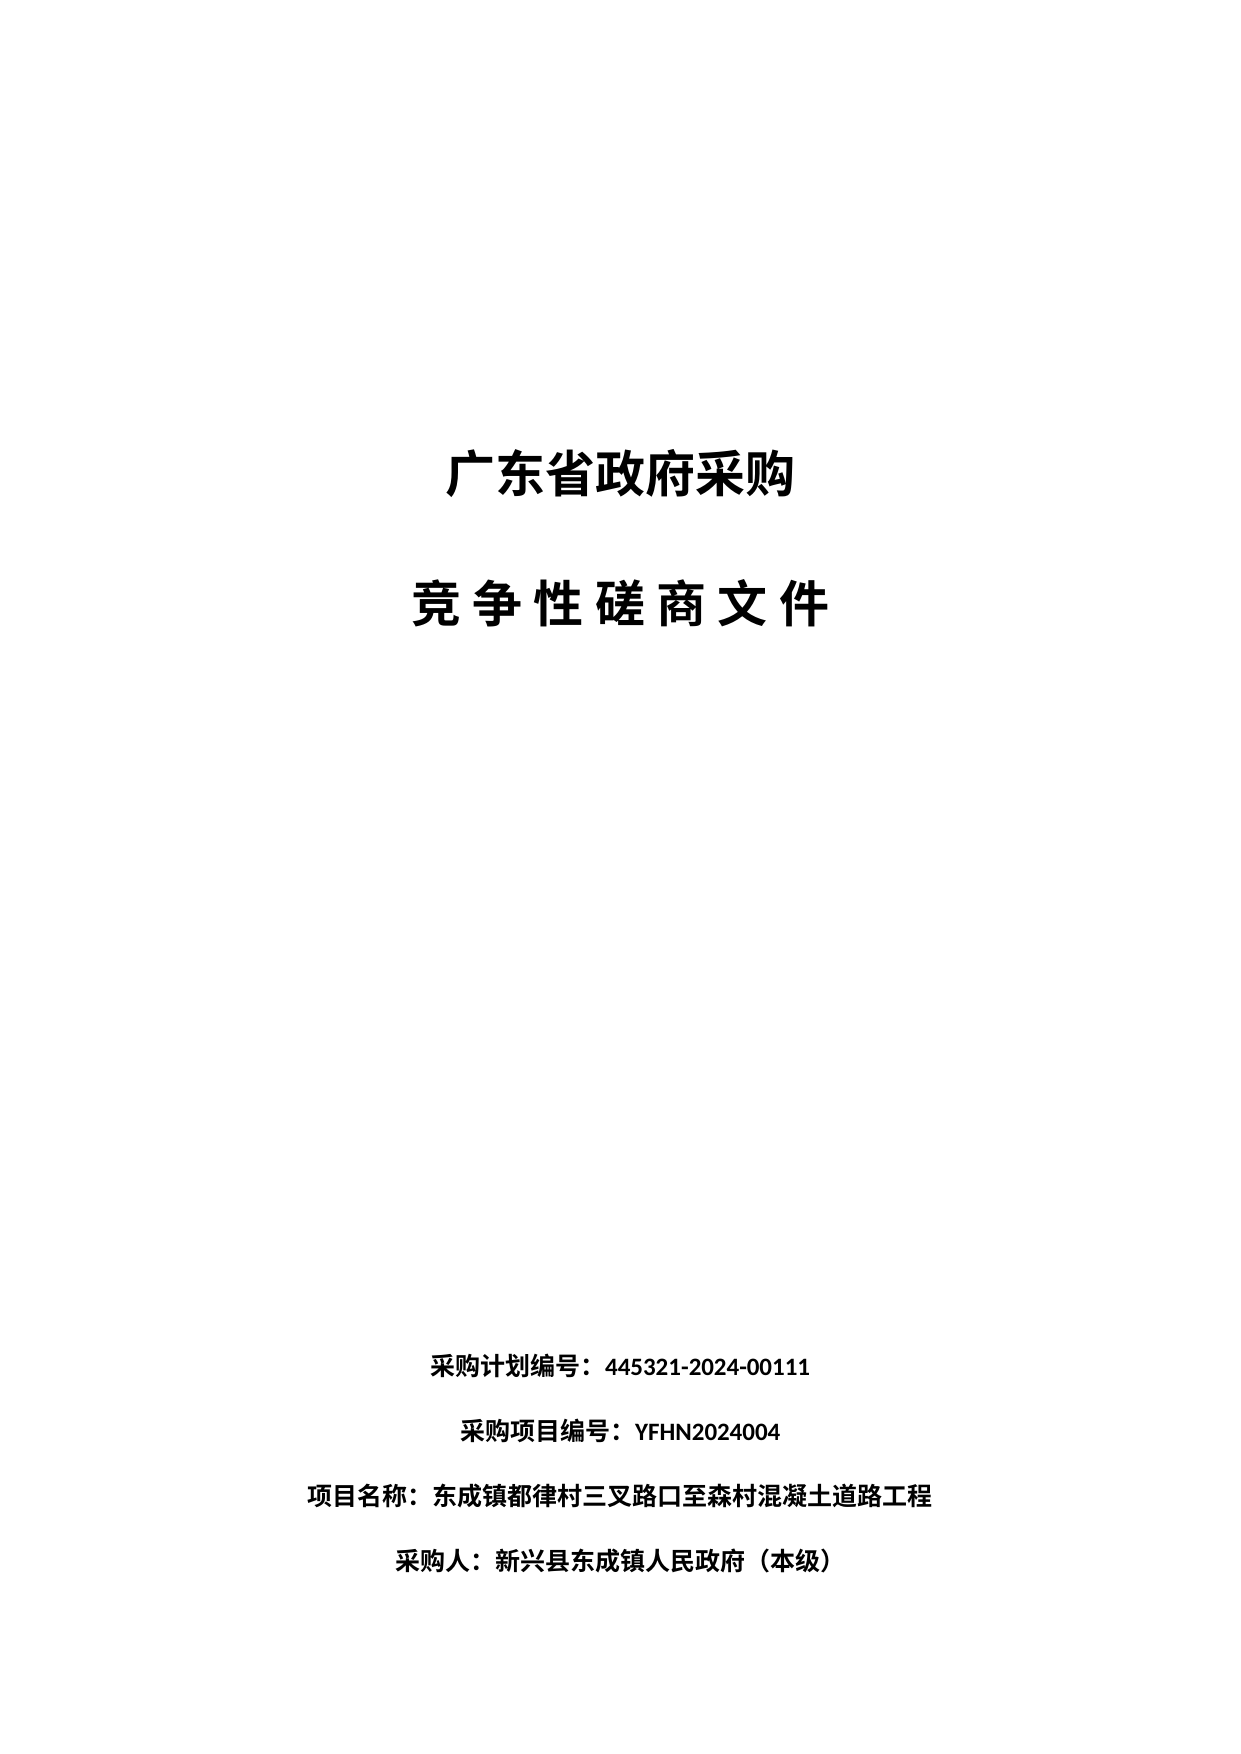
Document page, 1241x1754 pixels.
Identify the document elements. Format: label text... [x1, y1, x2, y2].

text 采购计划编号：445321-2024-00111 [187, 1332, 1053, 1397]
text 采购人：新兴县东成镇人民政府（本级） [187, 1527, 1053, 1592]
text 采购项目编号：YFHN2024004 [187, 1397, 1053, 1462]
text 广东省政府采购 [187, 422, 1053, 519]
text 项目名称：东成镇都律村三叉路口至森村混凝土道路工程 [187, 1462, 1053, 1527]
text 竞 争 性 磋 商 文 件 [187, 552, 1053, 1332]
